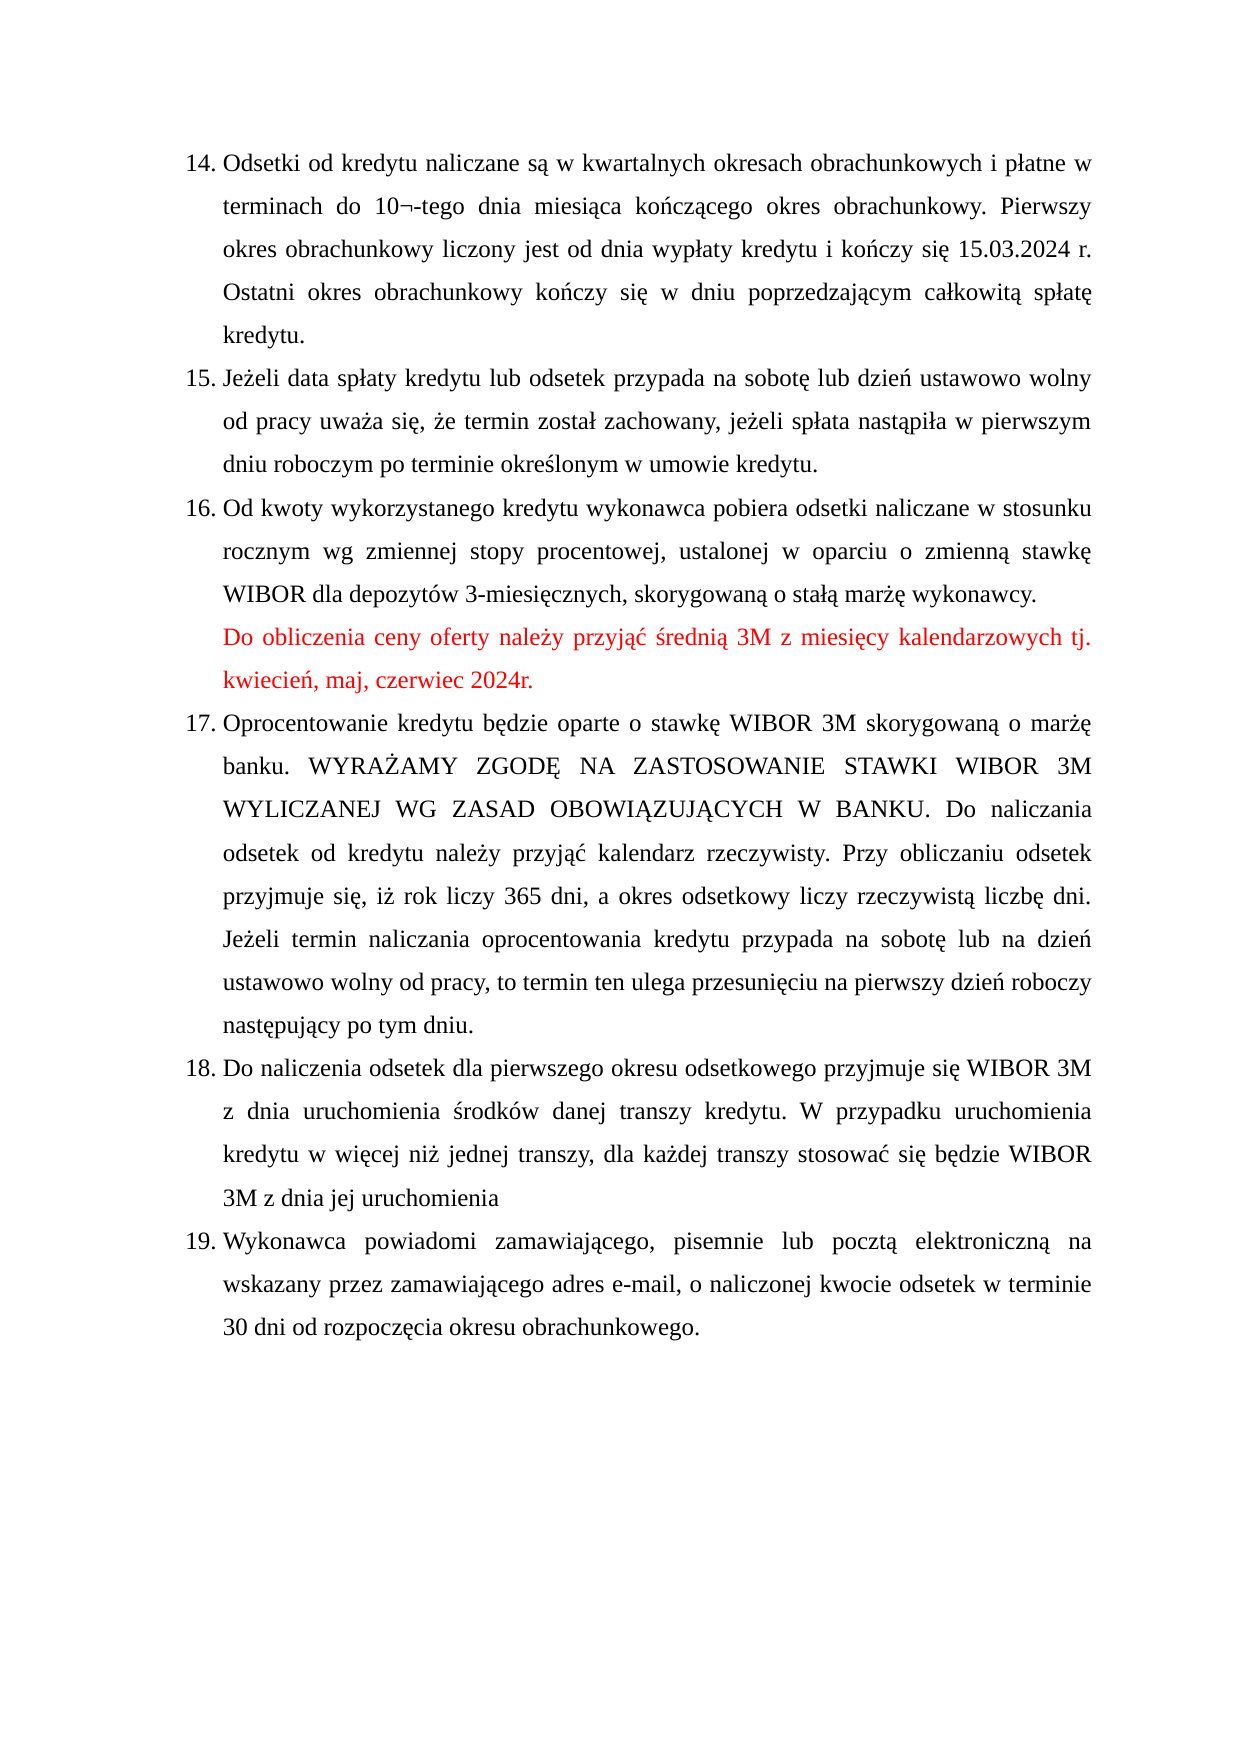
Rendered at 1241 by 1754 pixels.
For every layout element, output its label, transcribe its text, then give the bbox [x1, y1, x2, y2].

list Do naliczenia odsetek dla pierwszego okresu odsetkowego przyjmuje się WIBOR 3M z dnia uruchomienia środków danej transzy kredytu. W przypadku uruchomienia kredytu w więcej niż jednej transzy, dla każdej transzy stosować się będzie WIBOR 3M z dnia jej uruchomienia [185, 1053, 1093, 1211]
list Od kwoty wykorzystanego kredytu wykonawca pobiera odsetki naliczane w stosunku rocznym wg zmiennej stopy procentowej, ustalonej w oparciu o zmienną stawkę WIBOR dla depozytów 3-miesięcznych, skorygowaną o stałą marżę wykonawcy. [185, 493, 1093, 608]
list Wykonawca powiadomi zamawiającego, pisemnie lub pocztą elektroniczną na wskazany przez zamawiającego adres e-mail, o naliczonej kwocie odsetek w terminie 30 dni od rozpoczęcia okresu obrachunkowego. [185, 1226, 1093, 1341]
list Do obliczenia ceny oferty należy przyjąć średnią 3M z miesięcy kalendarzowych tj. kwiecień, maj, czerwiec 2024r. [223, 622, 1093, 694]
list Jeżeli data spłaty kredytu lub odsetek przypada na sobotę lub dzień ustawowo wolny od pracy uważa się, że termin został zachowany, jeżeli spłata nastąpiła w pierwszym dniu roboczym po terminie określonym w umowie kredytu. [185, 363, 1093, 478]
list Oprocentowanie kredytu będzie oparte o stawkę WIBOR 3M skorygowaną o marżę banku. WYRAŻAMY ZGODĘ NA ZASTOSOWANIE STAWKI WIBOR 3M WYLICZANEJ WG ZASAD OBOWIĄZUJĄCYCH W BANKU. Do naliczania odsetek od kredytu należy przyjąć kalendarz rzeczywisty. Przy obliczaniu odsetek przyjmuje się, iż rok liczy 365 dni, a okres odsetkowy liczy rzeczywistą liczbę dni. Jeżeli termin naliczania oprocentowania kredytu przypada na sobotę lub na dzień ustawowo wolny od pracy, to termin ten ulega przesunięciu na pierwszy dzień roboczy następujący po tym dniu. [185, 708, 1093, 1039]
list Odsetki od kredytu naliczane są w kwartalnych okresach obrachunkowych i płatne w terminach do 10¬-tego dnia miesiąca kończącego okres obrachunkowy. Pierwszy okres obrachunkowy liczony jest od dnia wypłaty kredytu i kończy się 15.03.2024 r. Ostatni okres obrachunkowy kończy się w dniu poprzedzającym całkowitą spłatę kredytu. [185, 148, 1093, 349]
